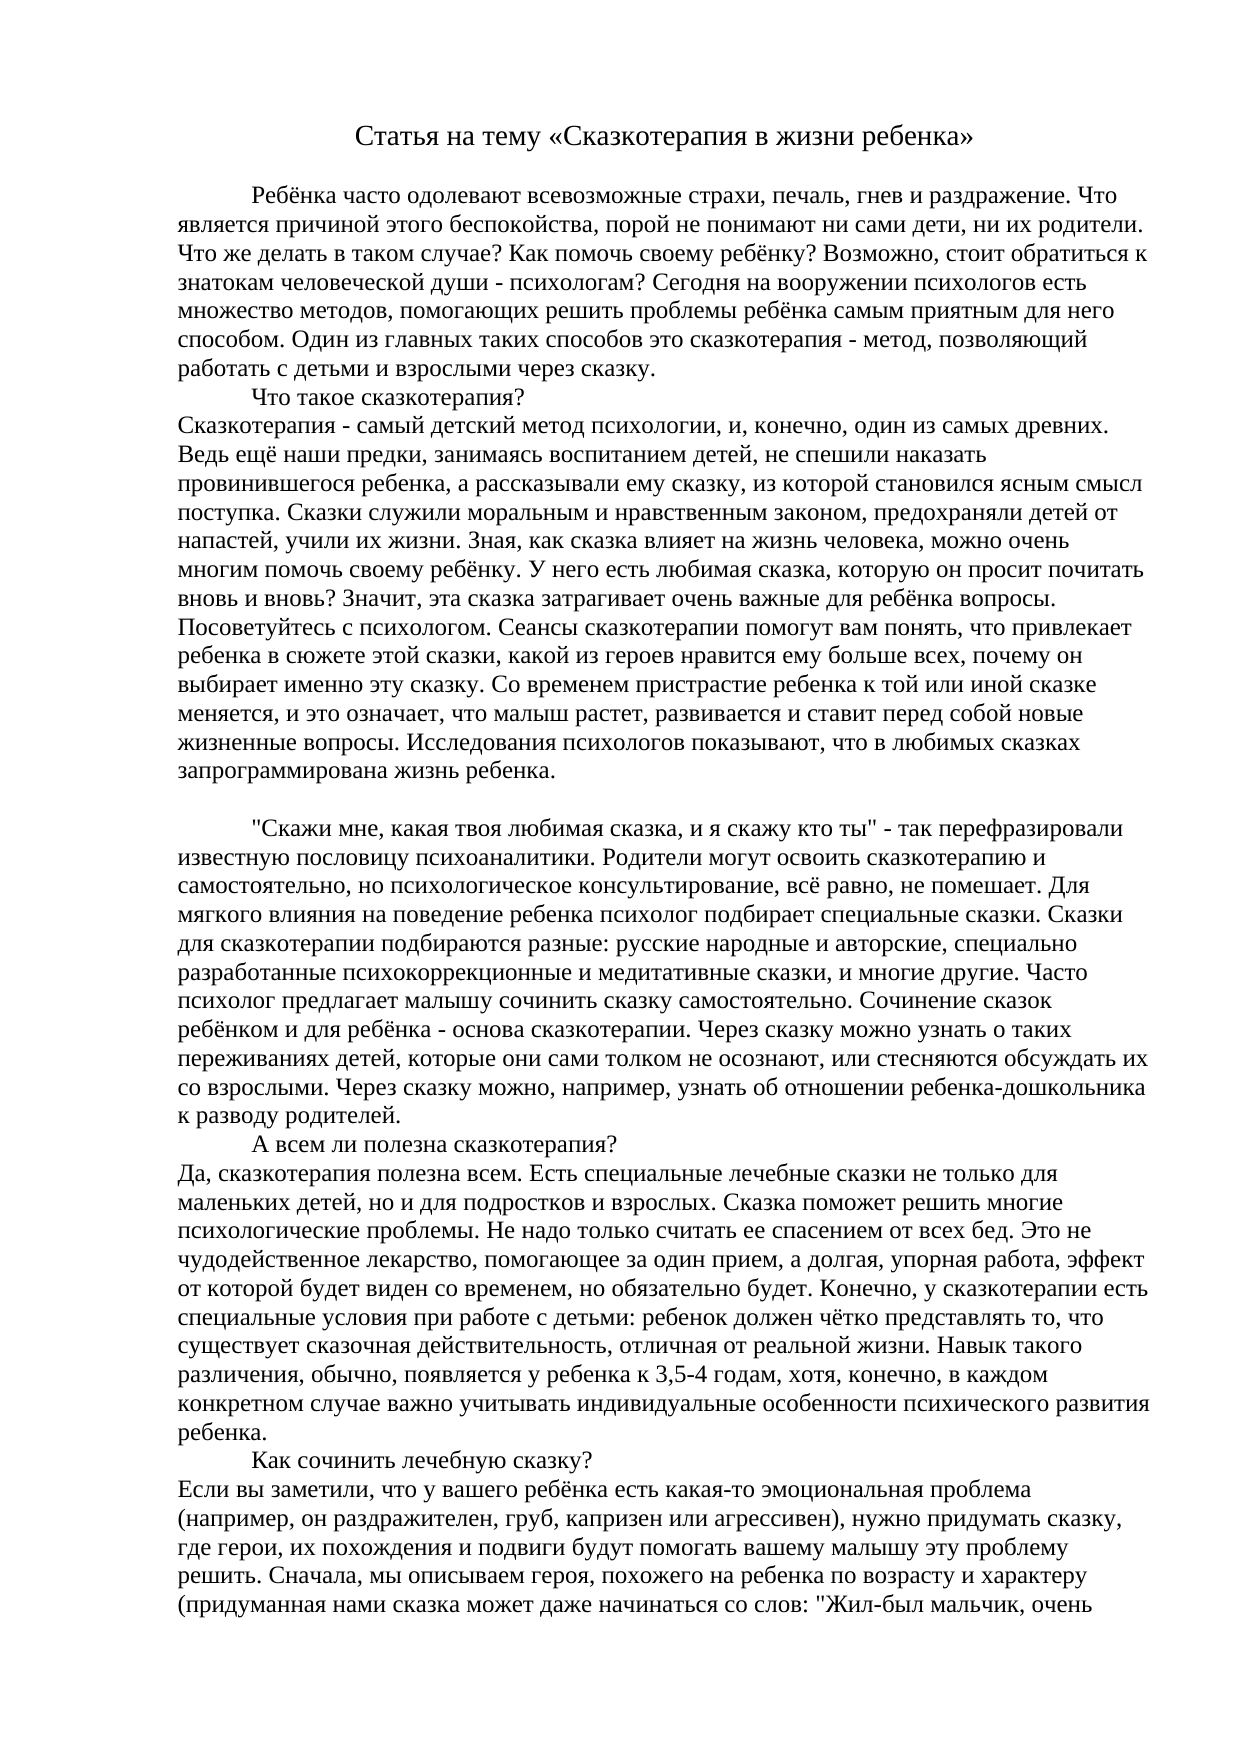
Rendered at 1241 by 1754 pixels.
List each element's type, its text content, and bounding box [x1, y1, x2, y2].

text Статья на тему «Сказкотерапия в жизни ребенка» [177, 118, 1152, 152]
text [177, 152, 1152, 1618]
